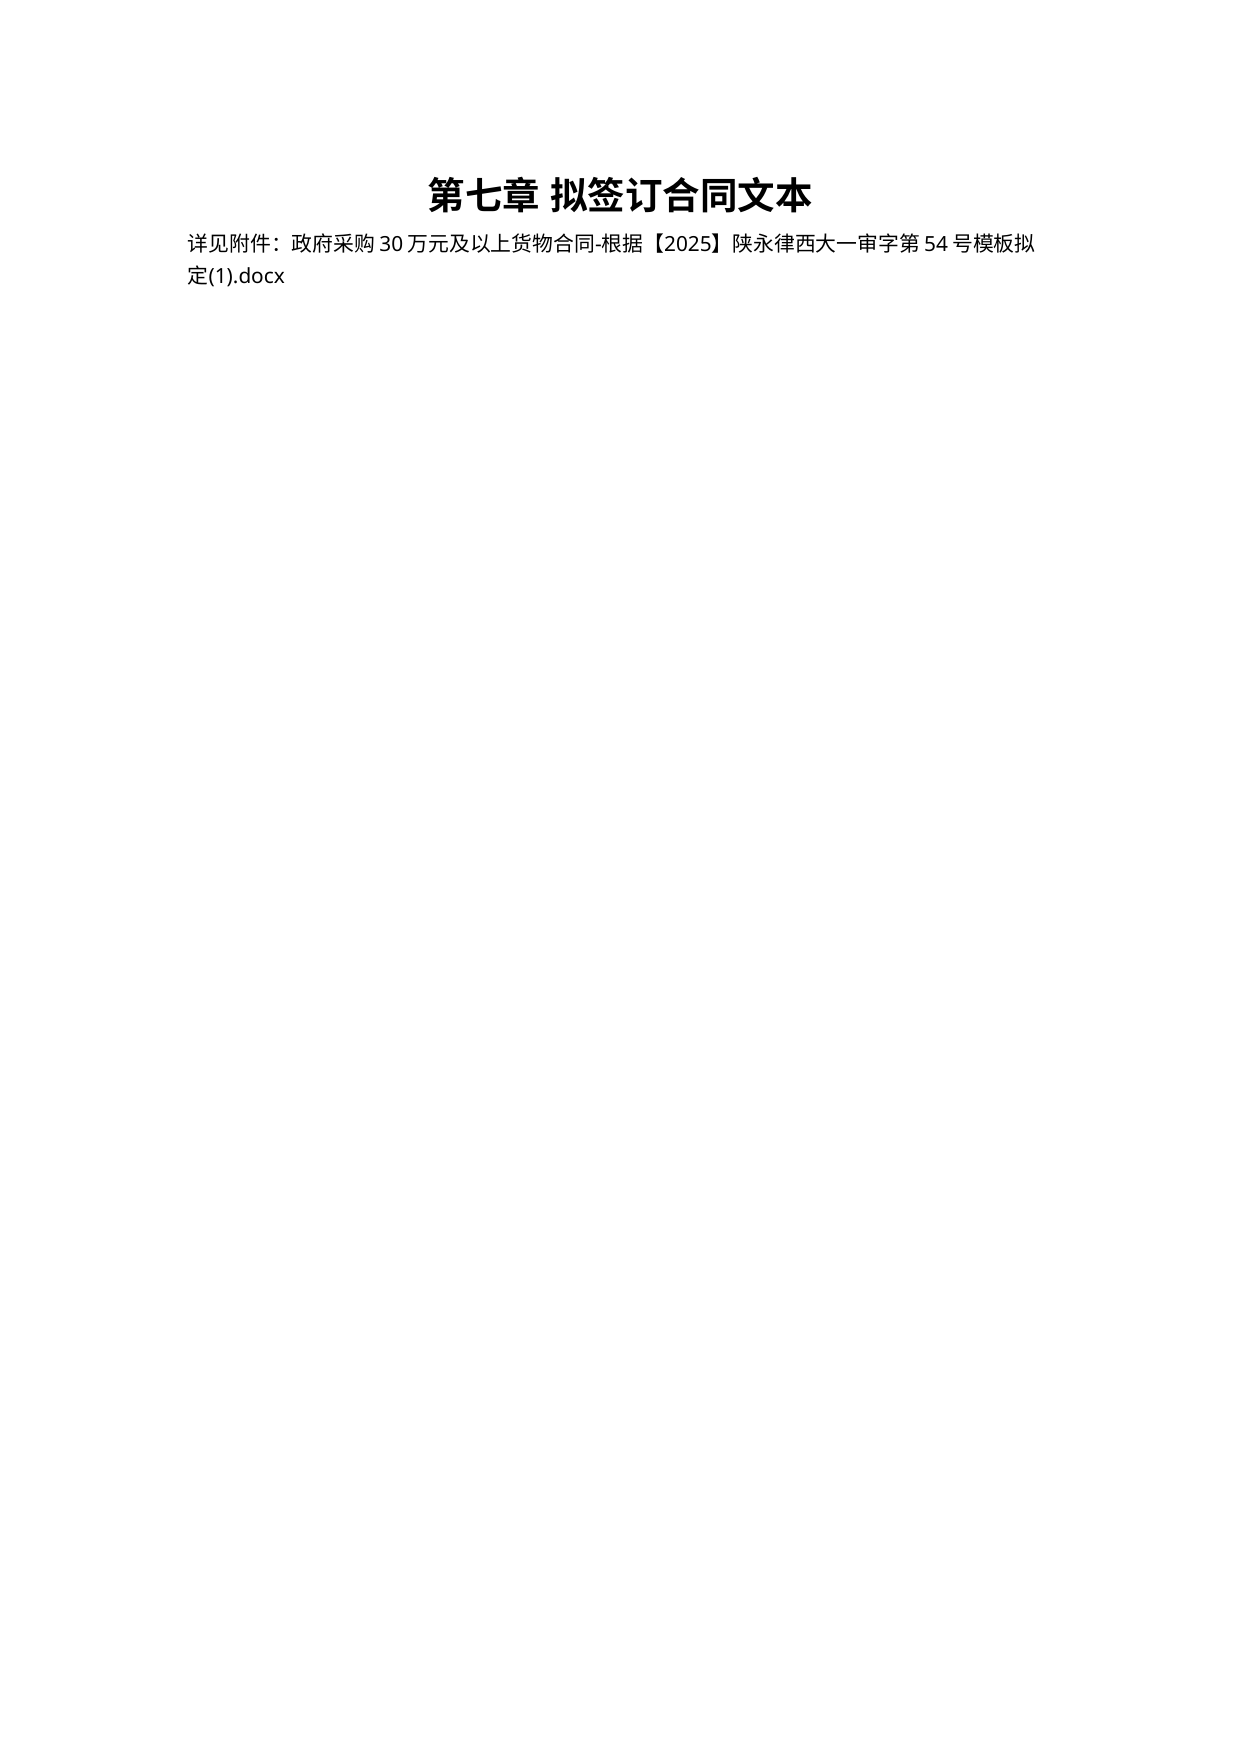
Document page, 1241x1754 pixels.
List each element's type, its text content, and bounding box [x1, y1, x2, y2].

text 第七章 拟签订合同文本 [187, 162, 1053, 227]
text 详见附件：政府采购30万元及以上货物合同-根据【2025】陕永律西大一审字第54号模板拟定(1).docx [187, 227, 1053, 292]
